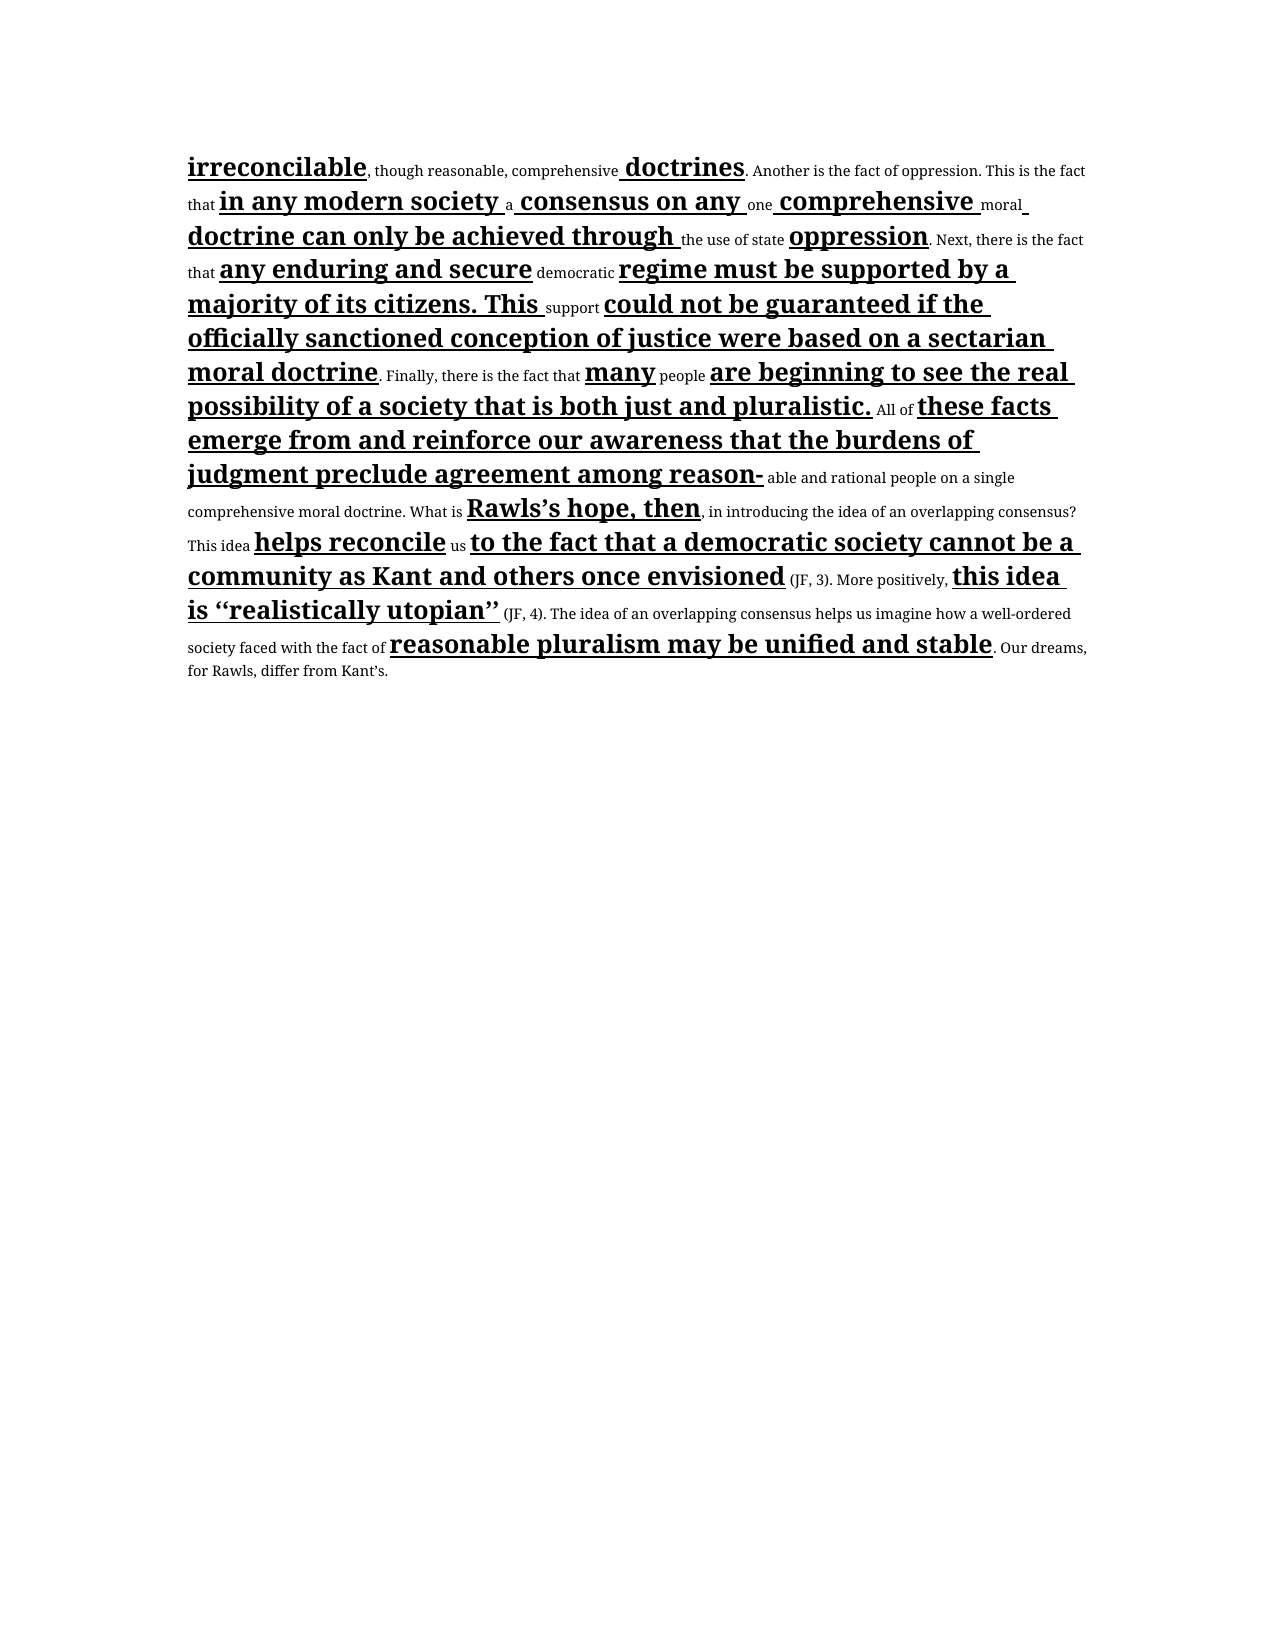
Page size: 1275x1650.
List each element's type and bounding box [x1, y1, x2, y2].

text [187, 150, 1087, 681]
